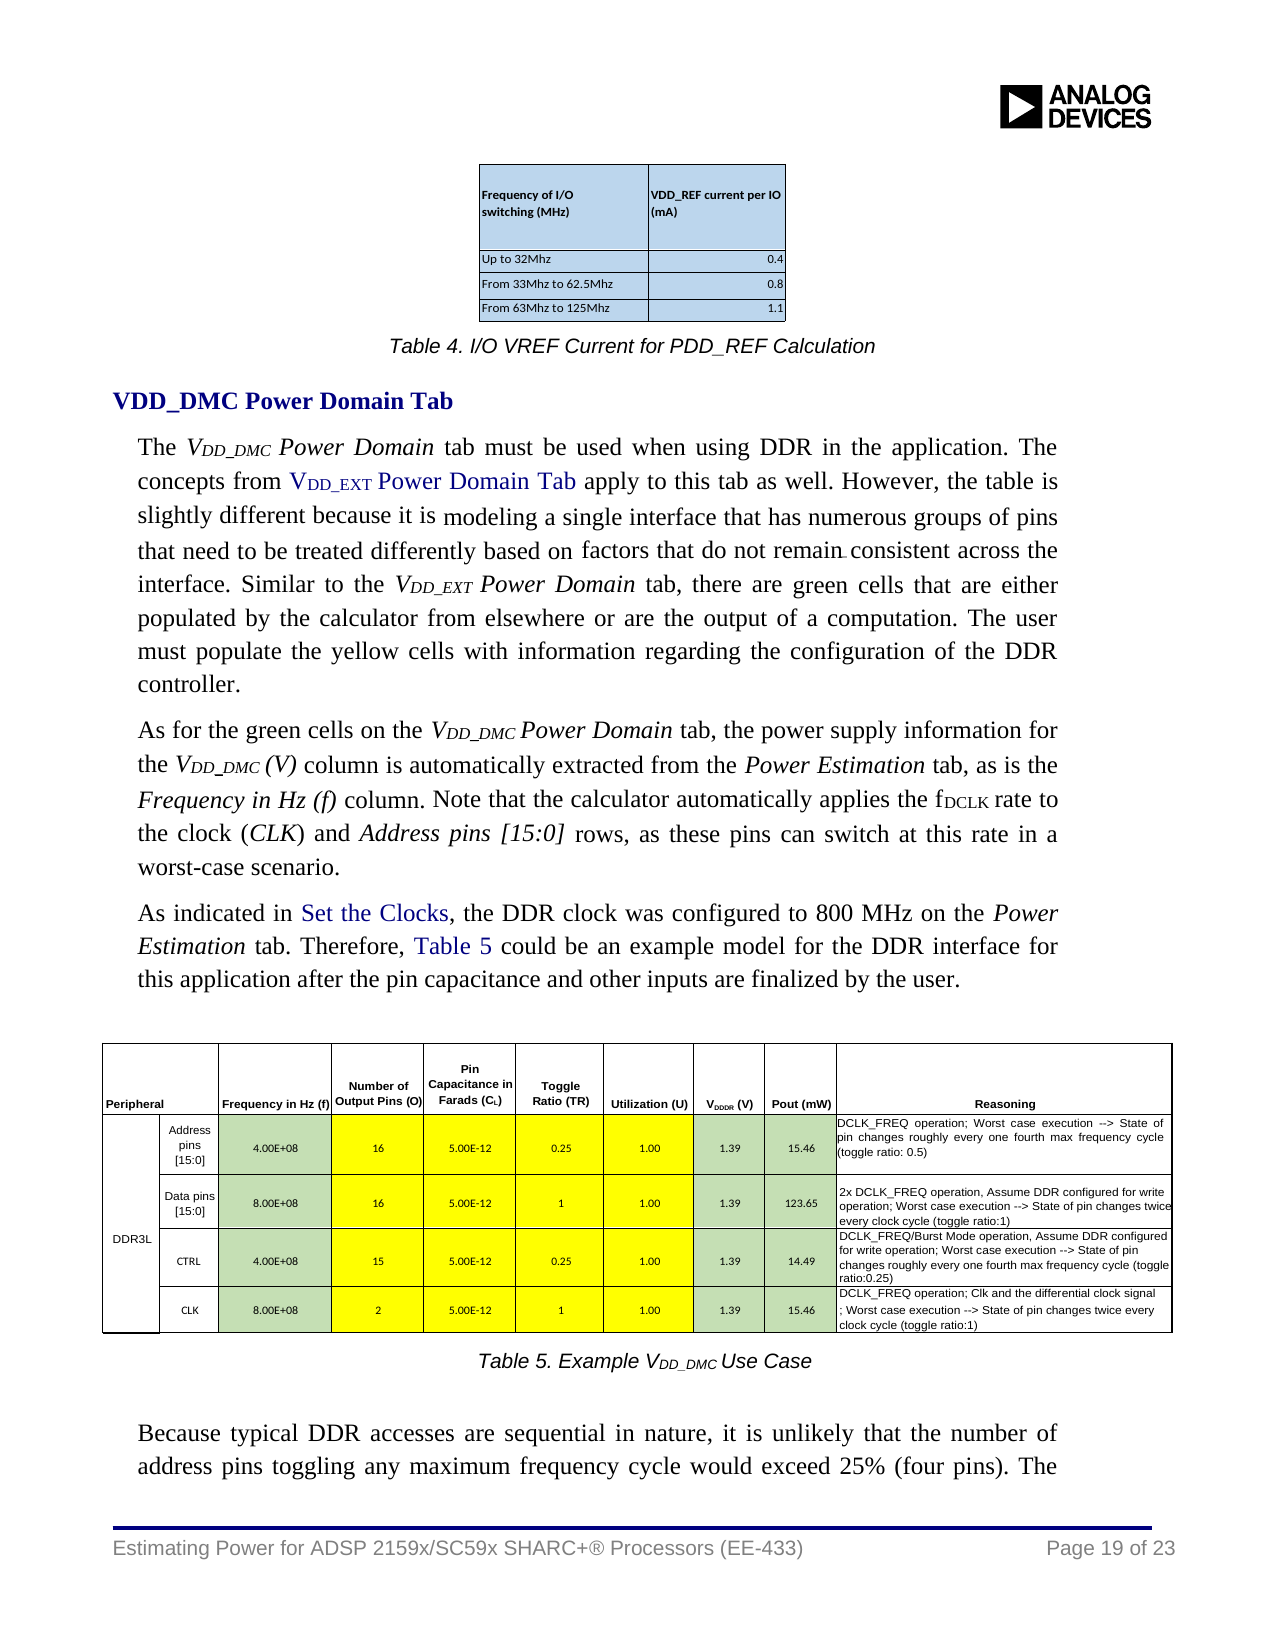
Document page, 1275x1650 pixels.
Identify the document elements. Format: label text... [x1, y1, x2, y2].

table_cell 5.00E-12 [424, 1287, 515, 1332]
subtitle VDD_DMC Power Domain Tab [112, 386, 1152, 415]
table_cell 0.8 [649, 273, 785, 299]
table_cell 4.00E+08 [219, 1229, 331, 1286]
table_header Reasoning [837, 1044, 1171, 1114]
table_header Toggle Ratio (TR) [516, 1044, 603, 1114]
table_cell Up to 32Mhz [480, 251, 648, 271]
text As indicated in Set the Clocks, the DDR clock was configured to 800 MHz on the Power Estimation tab. Therefore, Table 5 could be an example model for the DDR interface for this application after the pin capacitance and other inputs are finalized by the user. [137, 898, 1058, 993]
table_header Frequency in Hz (f) [219, 1044, 331, 1114]
table_cell 1.39 [694, 1175, 764, 1227]
table_cell 1.1 [649, 300, 785, 321]
table_cell 1 [516, 1175, 603, 1227]
table_cell 123.65 [765, 1175, 836, 1227]
table_cell 0.25 [516, 1115, 603, 1174]
table_cell 2x DCLK_FREQ operation, Assume DDR configured for write operation; Worst case execution --> State of pin changes twice every clock cycle (toggle ratio:1) [837, 1175, 1171, 1227]
table_cell 14.49 [765, 1229, 836, 1286]
text Table 4. I/O VREF Current for PDD_REF Calculation [112, 334, 1152, 358]
table_cell 4.00E+08 [219, 1115, 331, 1174]
table_cell 5.00E-12 [424, 1229, 515, 1286]
table_cell 8.00E+08 [219, 1175, 331, 1227]
table_header Utilization (U) [604, 1044, 693, 1114]
table_header Pin Capacitance in Farads (CL) [424, 1044, 515, 1114]
table_cell 15.46 [765, 1115, 836, 1174]
table_cell From 63Mhz to 125Mhz [480, 300, 648, 321]
table_cell DCLK_FREQ operation; Worst case execution --> State of pin changes roughly every one fourth max frequency cycle (toggle ratio: 0.5) [837, 1115, 1171, 1174]
table_cell 1.00 [604, 1115, 693, 1174]
table_cell 1.00 [604, 1287, 693, 1332]
table_cell CTRL [160, 1229, 218, 1286]
table_header VDDDR (V) [694, 1044, 764, 1114]
table_header VDD_REF current per IO (mA) [649, 165, 785, 249]
table_cell DDR3L [103, 1115, 159, 1332]
table_cell 1.00 [604, 1175, 693, 1227]
table_cell Address pins [15:0] [160, 1115, 218, 1174]
table_cell 1.39 [694, 1229, 764, 1286]
text As for the green cells on the VDD_DMC Power Domain tab, the power supply information for the VDD_DMC (V) column is automatically extracted from the Power Estimation tab, as is the Frequency in Hz (f) column. Note that the calculator automatically applies the fDCLK rate to the clock (CLK) and Address pins [15:0] rows, as these pins can switch at this rate in a worst-case scenario. [137, 715, 1058, 881]
table_cell 5.00E-12 [424, 1115, 515, 1174]
table_header Number of Output Pins (O) [332, 1044, 423, 1114]
table_cell 1 [516, 1287, 603, 1332]
table_cell 16 [332, 1115, 423, 1174]
table_cell 15.46 [765, 1287, 836, 1332]
text The VDD_DMC Power Domain tab must be used when using DDR in the application. The concepts from VDD_EXT Power Domain Tab apply to this tab as well. However, the table is slightly different because it is modeling a single interface that has numerous groups of pins that need to be treated differently based on factors that do not remain consistent across the interface. Similar to the VDD_EXT Power Domain tab, there are green cells that are either populated by the calculator from elsewhere or are the output of a computation. The user must populate the yellow cells with information regarding the configuration of the DDR controller. [137, 432, 1058, 698]
table_header Frequency of I/O switching (MHz) [480, 165, 648, 249]
text Table 5. Example VDD_DMC Use Case [137, 1349, 1152, 1374]
table_header Pout (mW) [765, 1044, 836, 1114]
table_cell 8.00E+08 [219, 1287, 331, 1332]
table_header Peripheral [103, 1044, 218, 1114]
table_cell DCLK_FREQ/Burst Mode operation, Assume DDR configured for write operation; Worst case execution --> State of pin changes roughly every one fourth max frequency cycle (toggle ratio:0.25) [837, 1229, 1171, 1286]
table_cell CLK [160, 1287, 218, 1332]
table_cell 0.25 [516, 1229, 603, 1286]
table_cell 2 [332, 1287, 423, 1332]
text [137, 1418, 1058, 1479]
table_cell 1.39 [694, 1287, 764, 1332]
table_cell DCLK_FREQ operation; Clk and the differential clock signal ; Worst case execution --> State of pin changes twice every clock cycle (toggle ratio:1) [837, 1287, 1171, 1332]
table_cell 1.39 [694, 1115, 764, 1174]
table_cell Data pins [15:0] [160, 1175, 218, 1227]
table_cell 1.00 [604, 1229, 693, 1286]
table_cell 5.00E-12 [424, 1175, 515, 1227]
table_cell 0.4 [649, 251, 785, 271]
table_cell 16 [332, 1175, 423, 1227]
table_cell From 33Mhz to 62.5Mhz [480, 273, 648, 299]
table_cell 15 [332, 1229, 423, 1286]
